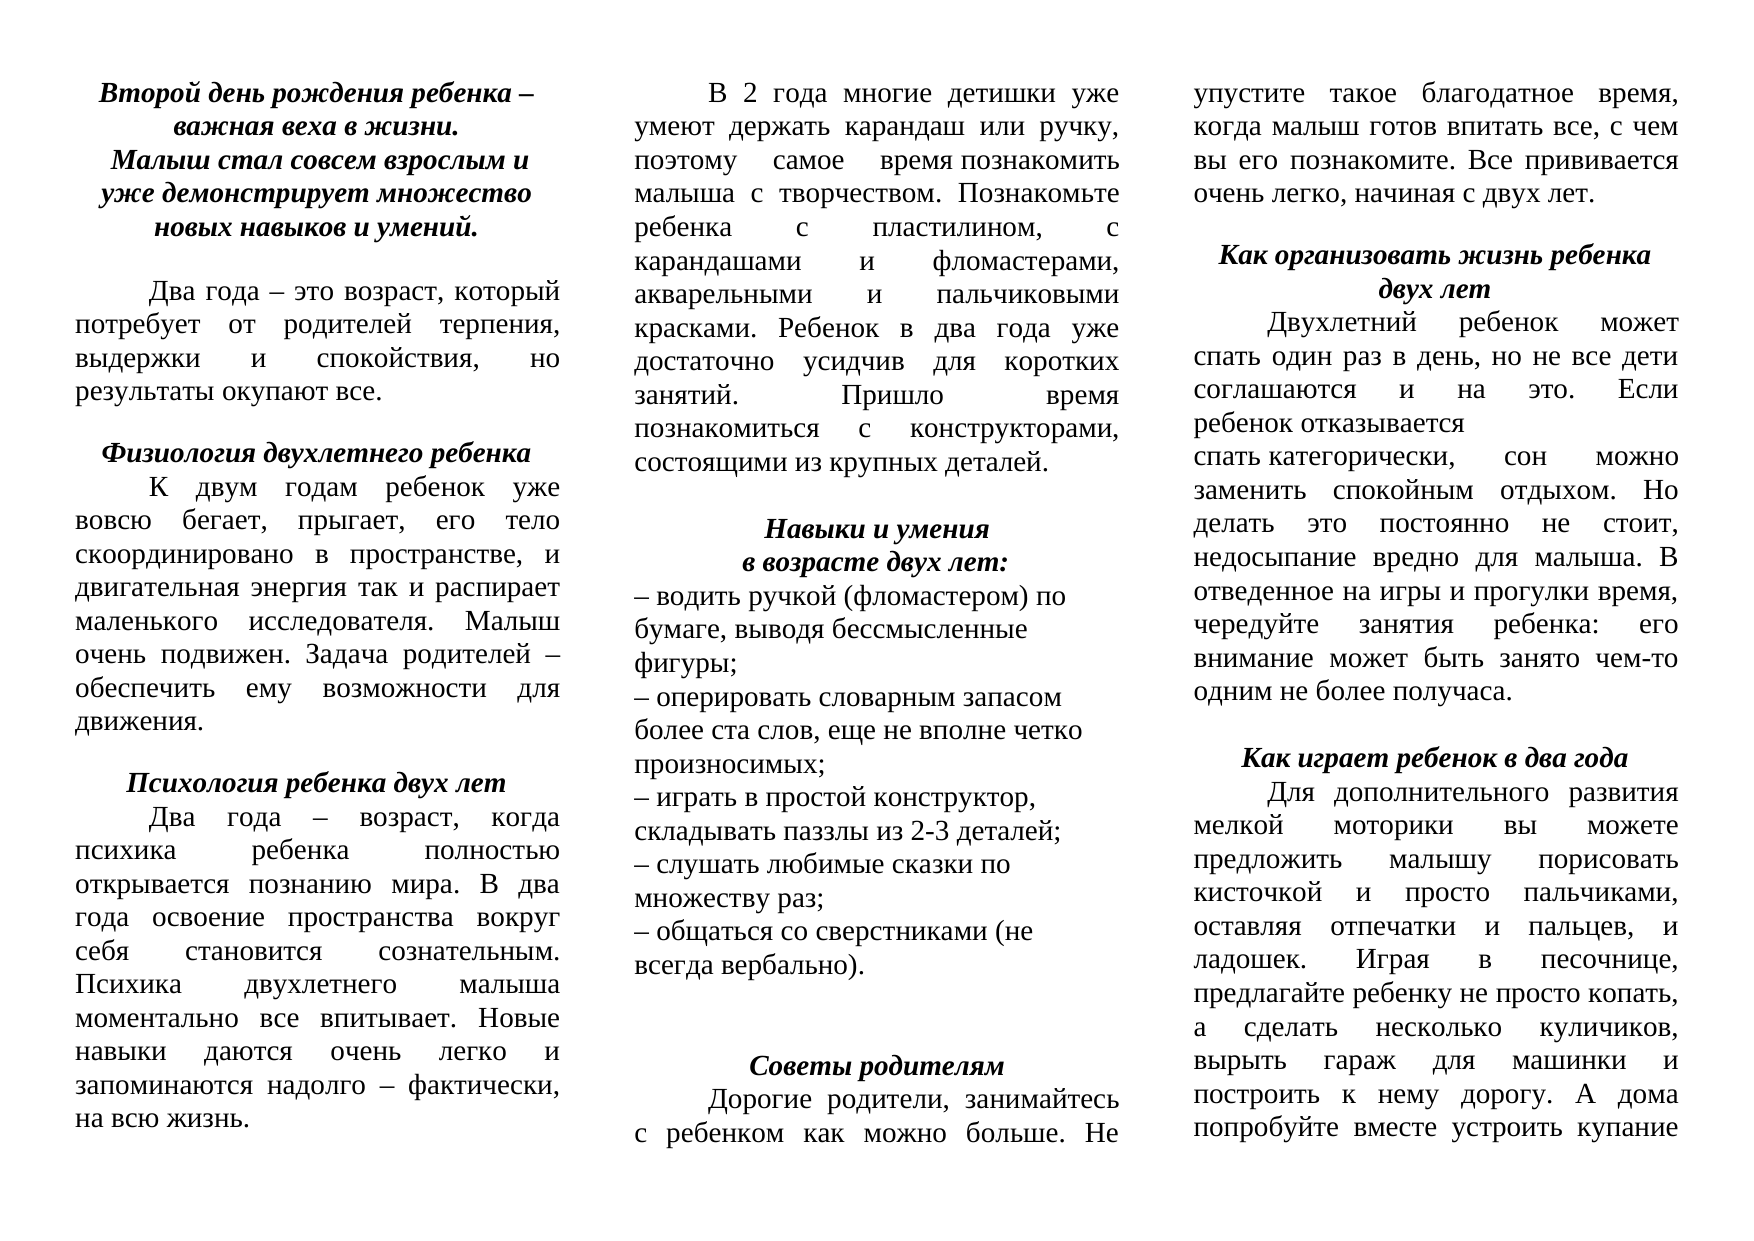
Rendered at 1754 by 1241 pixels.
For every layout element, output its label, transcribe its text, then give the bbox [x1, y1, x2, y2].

text К двум годам ребенок уже вовсю бегает, прыгает, его тело скоординировано в пространстве, и двигательная энергия так и распирает маленького исследователя. Малыш очень подвижен. Задача родителей – обеспечить ему возможности для движения. [75, 469, 560, 737]
text Малыш стал совсем взрослым и уже демонстрирует множество новых навыков и умений. [75, 142, 560, 243]
text Физиология двухлетнего ребенка [75, 435, 560, 469]
text в возрасте двух лет: [634, 544, 1119, 578]
text Дорогие родители, занимайтесь с ребенком как можно больше. Не упустите такое благодатное время, когда малыш готов впитать все, с чем вы его познакомите. Все прививается очень легко, начиная с двух лет. [634, 1081, 1119, 1148]
text Советы родителям [634, 1048, 1119, 1081]
text Второй день рождения ребенка –важная веха в жизни. [75, 75, 560, 142]
text Двухлетний ребенок может спать один раз в день, но не все дети соглашаются и на это. Если ребенок отказывается спать категорически, сон можно заменить спокойным отдыхом. Но делать это постоянно не стоит, недосыпание вредно для малыша. В отведенное на игры и прогулки время, чередуйте занятия ребенка: его внимание может быть занято чем-то одним не более получаса. [1193, 304, 1679, 707]
text В 2 года многие детишки уже умеют держать карандаш или ручку, поэтому самое время познакомить малыша с творчеством. Познакомьте ребенка с пластилином, с карандашами и фломастерами, акварельными и пальчиковыми красками. Ребенок в два года уже достаточно усидчив для коротких занятий. Пришло время познакомиться с конструкторами, состоящими из крупных деталей. [634, 75, 1119, 477]
text Психология ребенка двух лет [75, 765, 560, 799]
text Навыки и умения [634, 511, 1119, 544]
text – водить ручкой (фломастером) по бумаге, выводя бессмысленные фигуры; – оперировать словарным запасом более ста слов, еще не вполне четко произносимых; – играть в простой конструктор, складывать паззлы из 2-3 деталей; – слушать любимые сказки по множеству раз; – общаться со сверстниками (не всегда вербально). [634, 578, 1119, 981]
text Как играет ребенок в два года [1193, 740, 1679, 774]
text Как организовать жизнь ребенка двух лет [1193, 237, 1679, 304]
text Два года – возраст, когда психика ребенка полностью открывается познанию мира. В два года освоение пространства вокруг себя становится сознательным. Психика двухлетнего малыша моментально все впитывает. Новые навыки даются очень легко и запоминаются надолго – фактически, на всю жизнь. [75, 799, 560, 1134]
text Два года – это возраст, который потребует от родителей терпения, выдержки и спокойствия, но результаты окупают все. [75, 273, 560, 407]
text Дорогие родители, занимайтесь с ребенком как можно больше. Не упустите такое благодатное время, когда малыш готов впитать все, с чем вы его познакомите. Все прививается очень легко, начиная с двух лет. [1193, 75, 1679, 209]
